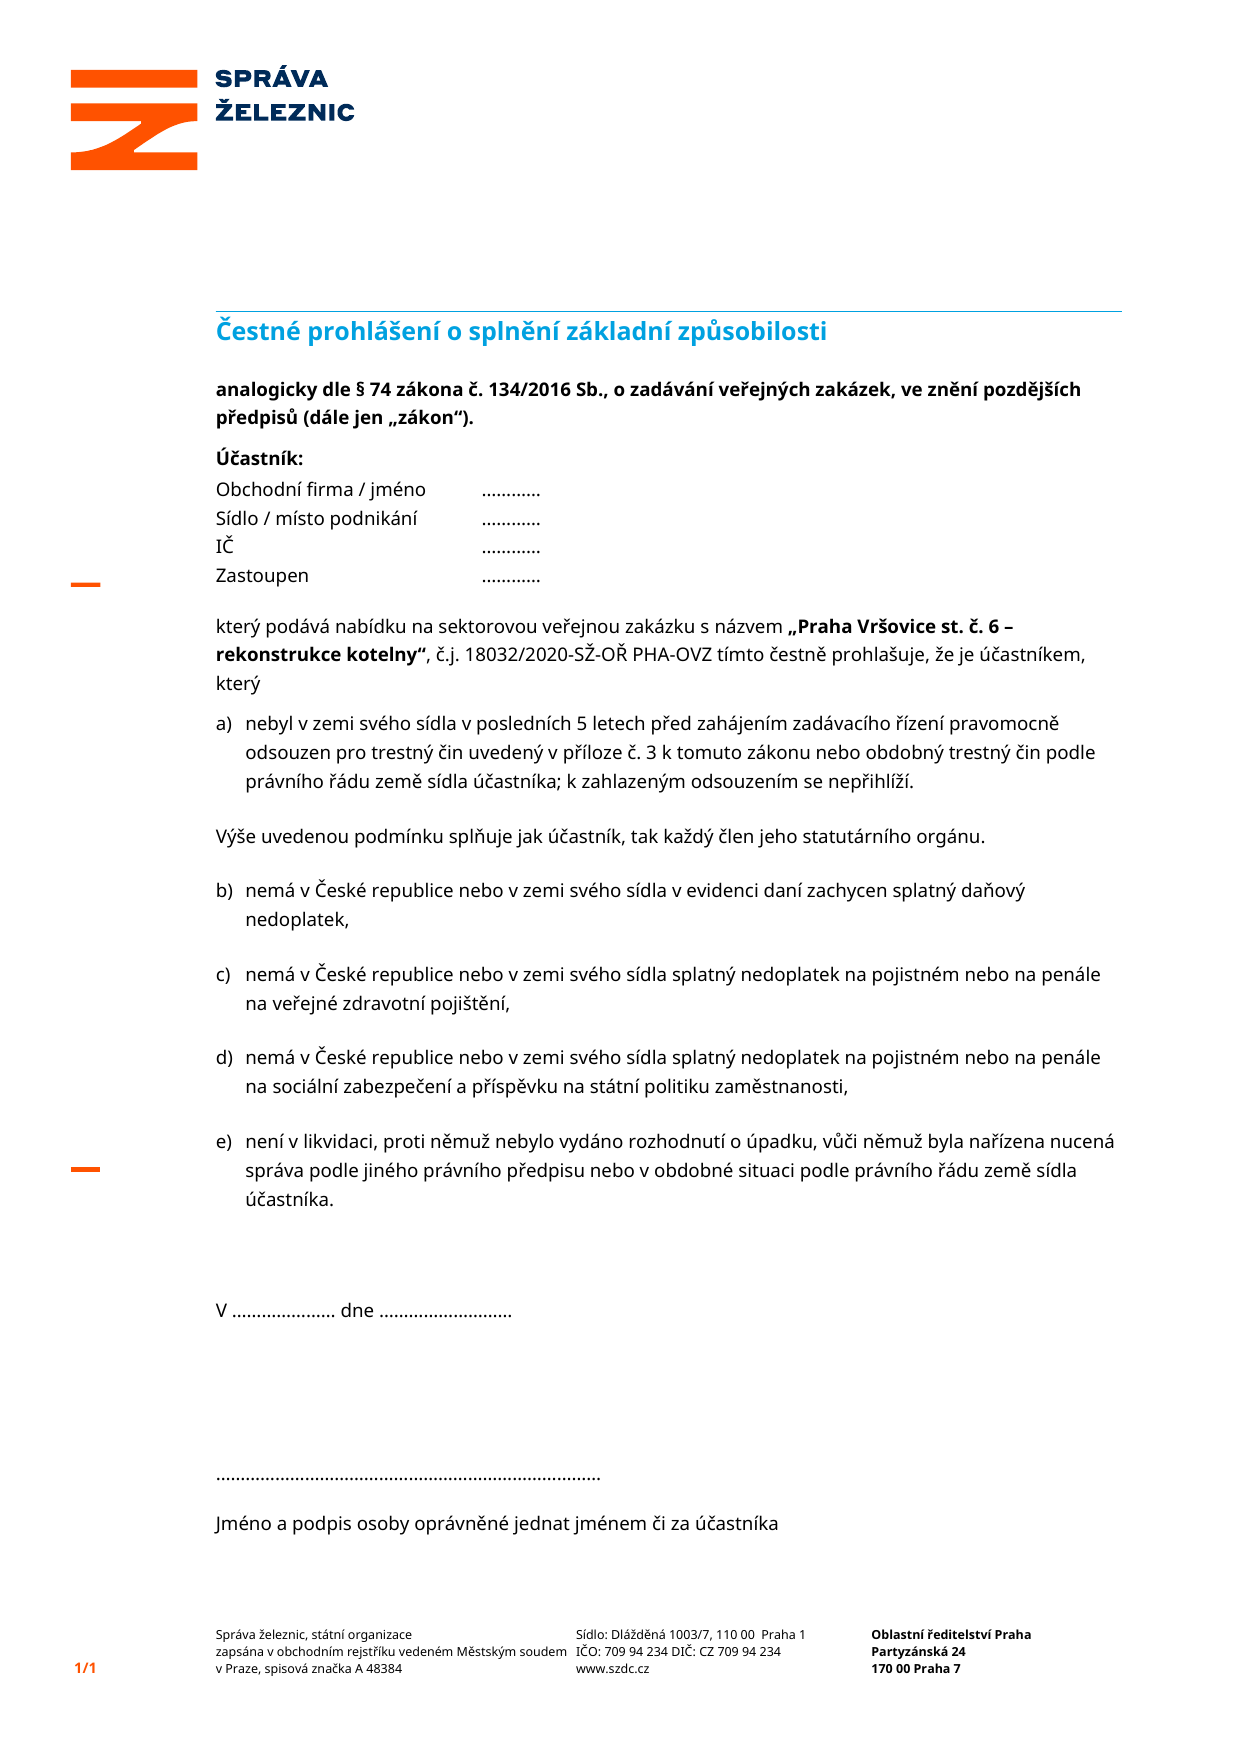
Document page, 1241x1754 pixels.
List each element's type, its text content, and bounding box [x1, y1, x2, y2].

text Jméno a podpis osoby oprávněné jednat jménem či za účastníka [216, 1511, 1122, 1536]
subtitle Účastník: [216, 445, 1122, 470]
subtitle Čestné prohlášení o splnění základní způsobilosti [216, 312, 1122, 348]
text V ………………… dne ……………………… [216, 1294, 1121, 1323]
text Sídlo / místo podnikání ………… [216, 502, 1122, 531]
text a) nebyl v zemi svého sídla v posledních 5 letech před zahájením zadávacího řízení pravomocně odsouzen pro trestný čin uvedený v příloze č. 3 k tomuto zákonu nebo obdobný trestný čin podle právního řádu země sídla účastníka; k zahlazeným odsouzením se nepřihlíží. [216, 710, 1122, 794]
text Obchodní firma / jméno ………… [216, 473, 1122, 502]
subtitle analogicky dle § 74 zákona č. 134/2016 Sb., o zadávání veřejných zakázek, ve znění pozdějších předpisů (dále jen „zákon“). [216, 376, 1122, 430]
text Výše uvedenou podmínku splňuje jak účastník, tak každý člen jeho statutárního orgánu. [216, 823, 1122, 849]
text který podává nabídku na sektorovou veřejnou zakázku s názvem „Praha Vršovice st. č. 6 – rekonstrukce kotelny“, č.j. 18032/2020-SŽ-OŘ PHA-OVZ tímto čestně prohlašuje, že je účastníkem, který [216, 614, 1122, 695]
text e) není v likvidaci, proti němuž nebylo vydáno rozhodnutí o úpadku, vůči němuž byla nařízena nucená správa podle jiného právního předpisu nebo v obdobné situaci podle právního řádu země sídla účastníka. [216, 1128, 1122, 1212]
text IČ ………… [216, 531, 1122, 560]
text d) nemá v České republice nebo v zemi svého sídla splatný nedoplatek na pojistném nebo na penále na sociální zabezpečení a příspěvku na státní politiku zaměstnanosti, [216, 1044, 1122, 1099]
text …………………………………………………………………… [216, 1456, 1121, 1486]
text b) nemá v České republice nebo v zemi svého sídla v evidenci daní zachycen splatný daňový nedoplatek, [216, 877, 1122, 932]
text c) nemá v České republice nebo v zemi svého sídla splatný nedoplatek na pojistném nebo na penále na veřejné zdravotní pojištění, [216, 961, 1122, 1016]
text Zastoupen ………… [216, 560, 1122, 589]
